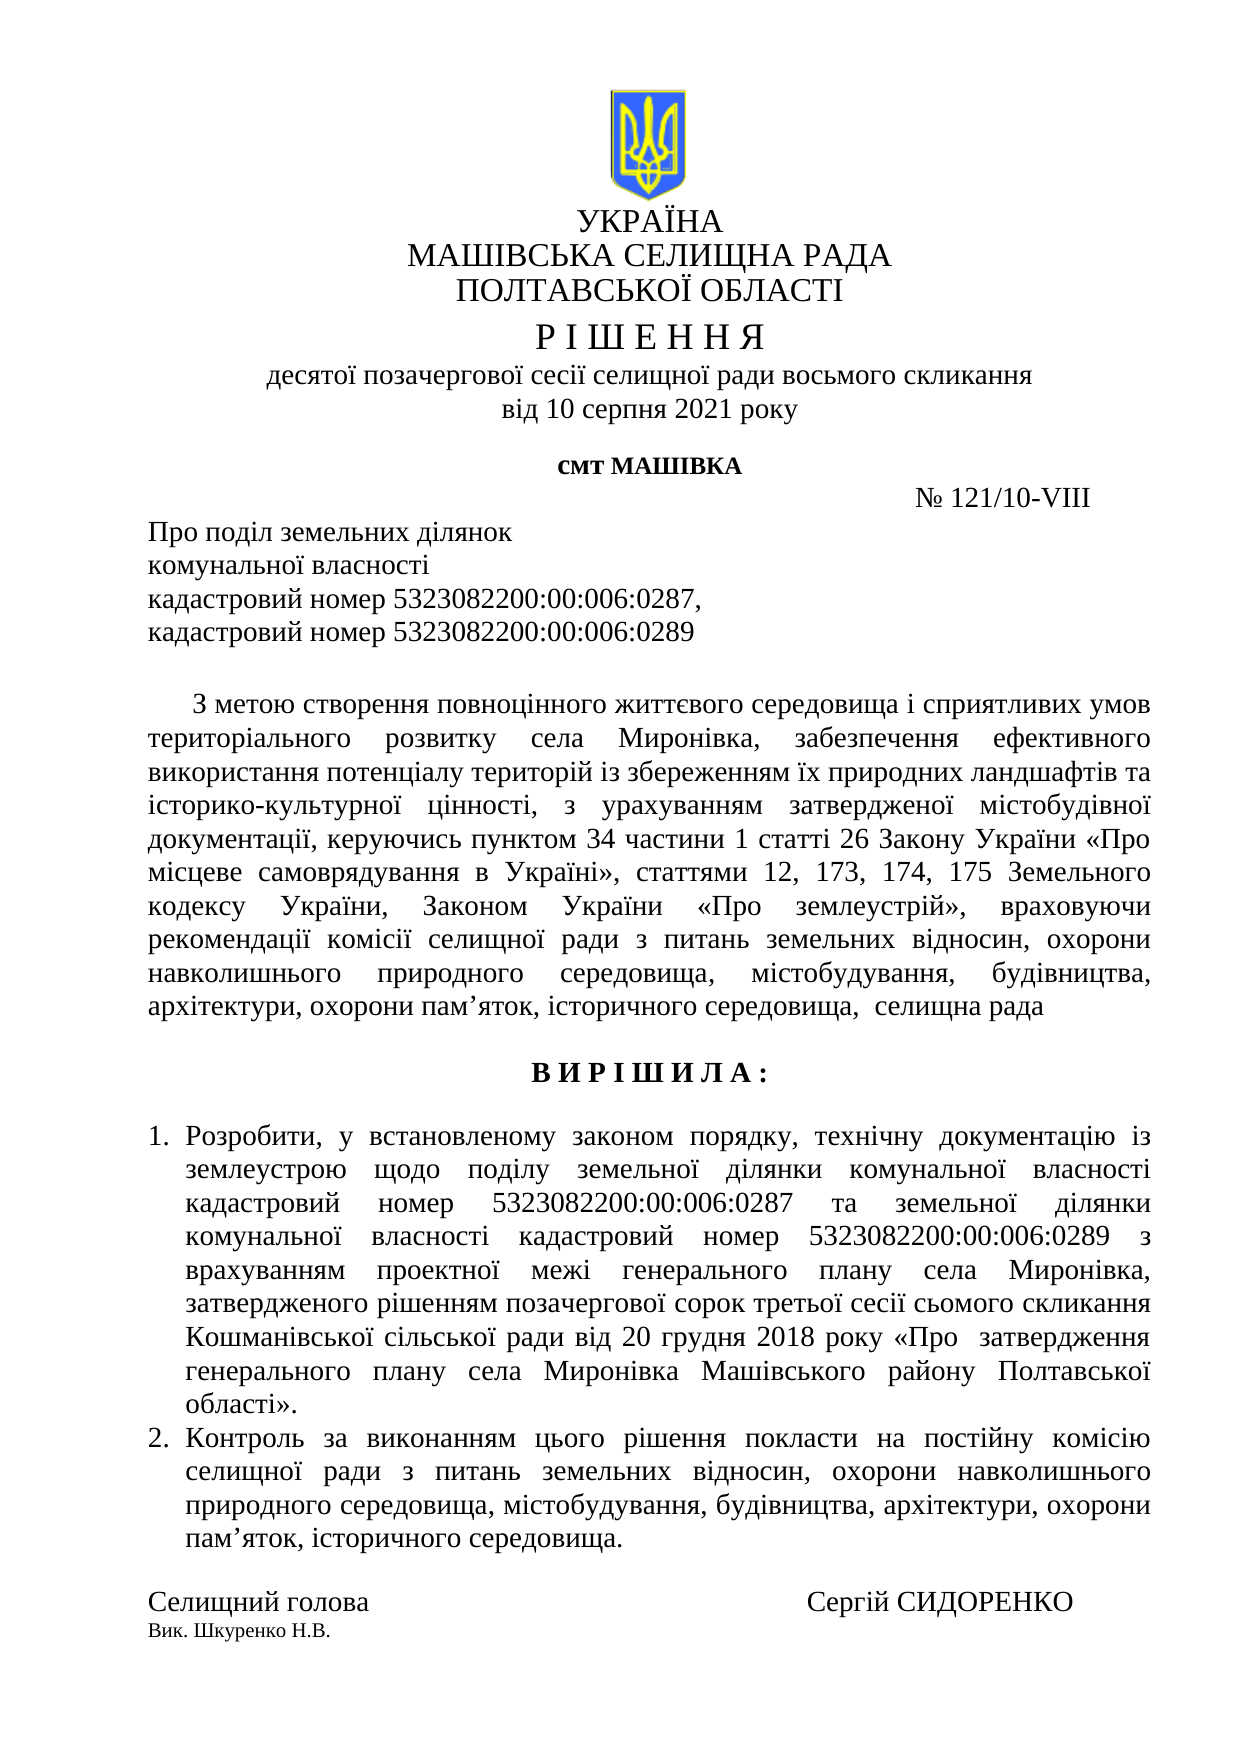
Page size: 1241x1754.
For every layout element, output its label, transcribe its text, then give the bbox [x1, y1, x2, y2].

list десятої позачергової сесії селищної ради восьмого скликання [148, 357, 1152, 391]
text Селищний голова Сергій СИДОРЕНКО [148, 1584, 1152, 1618]
text В И Р І Ш И Л А : [148, 1056, 1152, 1089]
list від 10 серпня 2021 року [148, 391, 1152, 424]
list Розробити, у встановленому законом порядку, технічну документацію із землеустрою щодо поділу земельної ділянки комунальної власності кадастровий номер 5323082200:00:006:0287 та земельної ділянки комунальної власності кадастровий номер 5323082200:00:006:0289 з врахуванням проектної межі генерального плану села Миронівка, затвердженого рішенням позачергової сорок третьої сесії сьомого скликання Кошманівської сільської ради від 20 грудня 2018 року «Про затвердження генерального плану села Миронівка Машівського району Полтавської області». [148, 1118, 1152, 1420]
text Вик. Шкуренко Н.В. [148, 1618, 1152, 1642]
table_header Про поділ земельних ділянок комунальної власності кадастровий номер 5323082200:00:006:0287, кадастровий номер 5323082200:00:006:0289 [136, 514, 729, 687]
text З метою створення повноцінного життєвого середовища і сприятливих умов територіального розвитку села Миронівка, забезпечення ефективного використання потенціалу територій із збереженням їх природних ландшафтів та історико-культурної цінності, з урахуванням затвердженої містобудівної документації, керуючись пунктом 34 частини 1 статті 26 Закону України «Про місцеве самоврядування в Україні», статтями 12, 173, 174, 175 Земельного кодексу України, Законом України «Про землеустрій», враховуючи рекомендації комісії селищної ради з питань земельних відносин, охорони навколишнього природного середовища, містобудування, будівництва, архітектури, охорони пам’яток, історичного середовища, селищна рада [148, 687, 1152, 1022]
text МАШІВСЬКА СЕЛИЩНА РАДА [148, 239, 1152, 273]
text УКРАЇНА [148, 204, 1152, 239]
text ПОЛТАВСЬКОЇ ОБЛАСТІ [148, 273, 1152, 308]
list Контроль за виконанням цього рішення покласти на постійну комісію селищної ради з питань земельних відносин, охорони навколишнього природного середовища, містобудування, будівництва, архітектури, охорони пам’яток, історичного середовища. [148, 1420, 1152, 1554]
list смт МАШІВКА [148, 450, 1152, 480]
subtitle Р І Ш Е Н Н Я [148, 319, 1152, 357]
text № 121/10-VIII [148, 480, 1152, 514]
